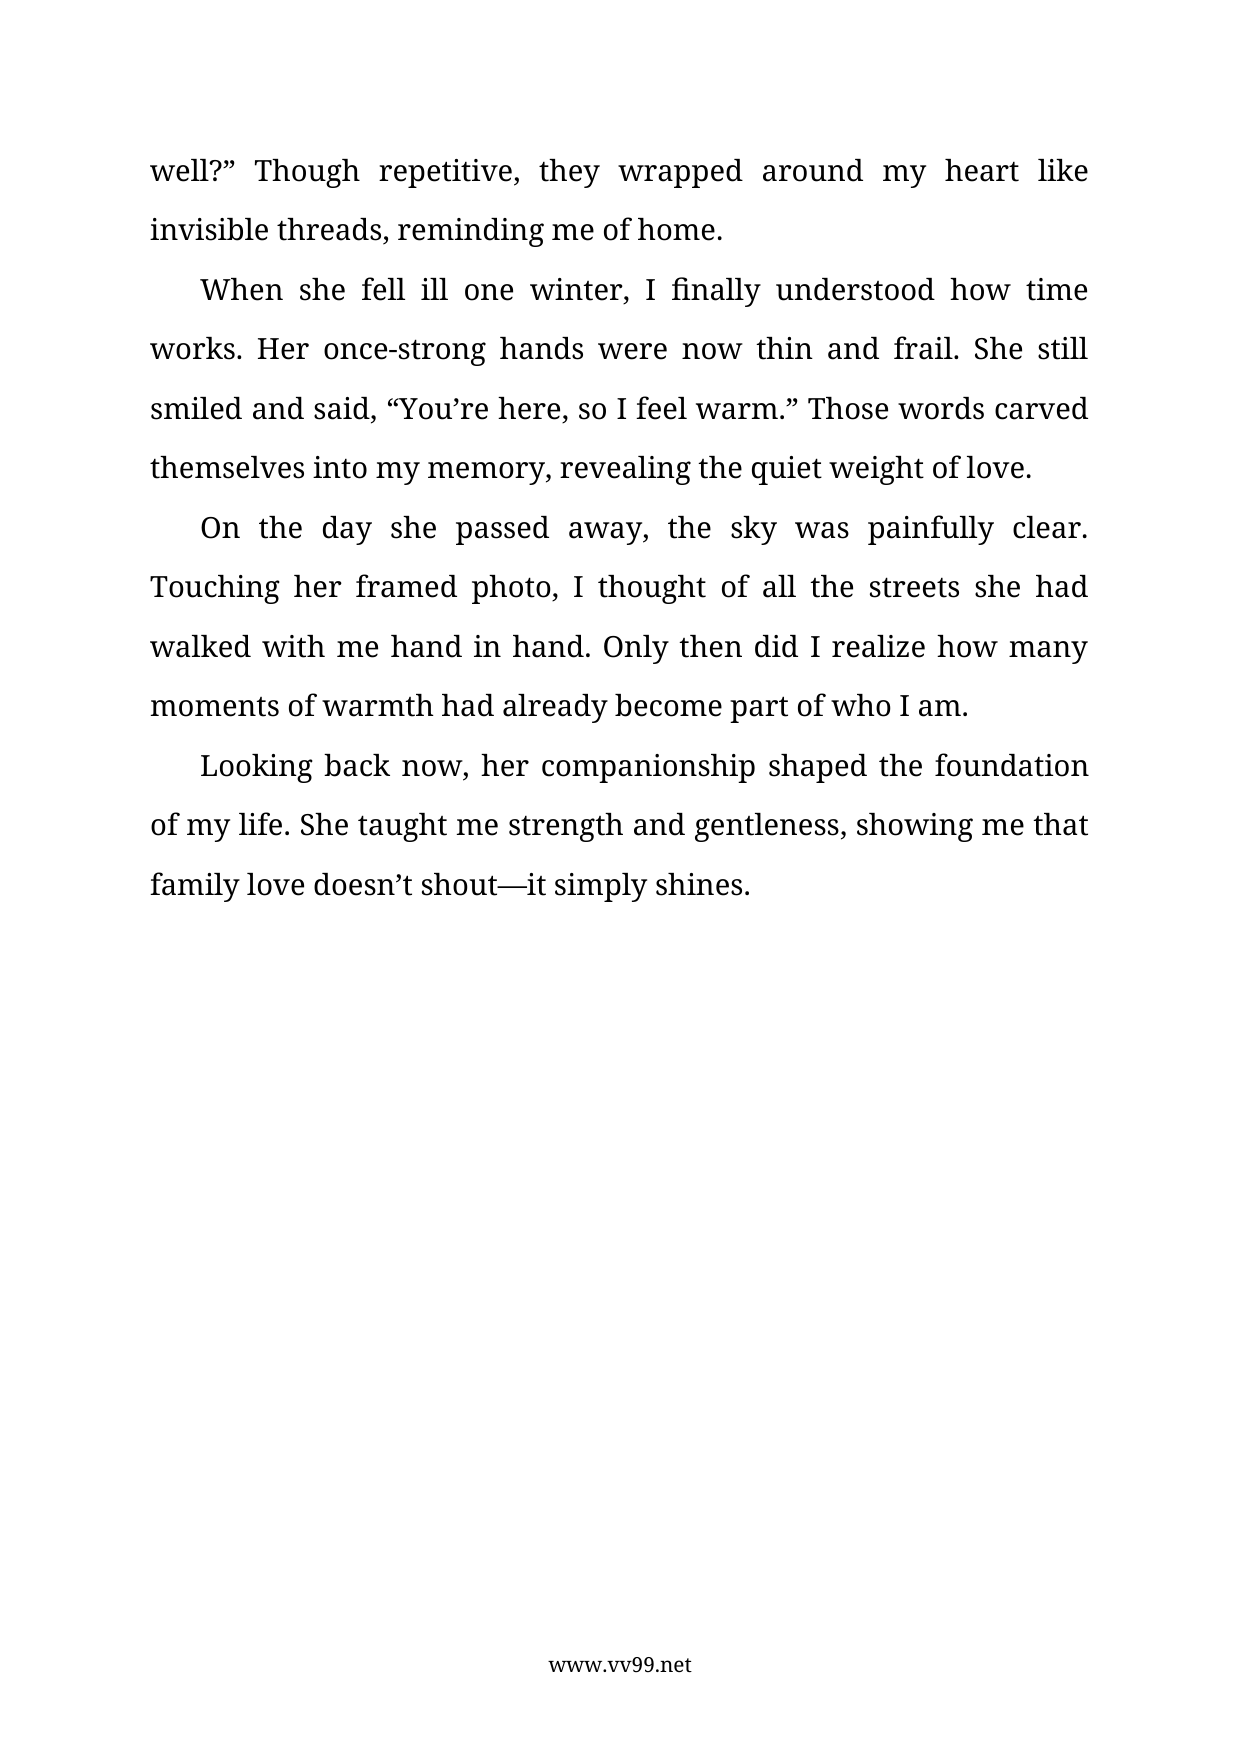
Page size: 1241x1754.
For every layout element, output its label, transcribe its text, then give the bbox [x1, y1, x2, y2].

text When she fell ill one winter, I finally understood how time works. Her once-strong hands were now thin and frail. She still smiled and said, “You’re here, so I feel warm.” Those words carved themselves into my memory, revealing the quiet weight of love. [150, 269, 1090, 487]
text On the day she passed away, the sky was painfully clear. Touching her framed photo, I thought of all the streets she had walked with me hand in hand. Only then did I realize how many moments of warmth had already become part of who I am. [150, 507, 1090, 725]
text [150, 150, 1090, 249]
text Looking back now, her companionship shaped the foundation of my life. She taught me strength and gentleness, showing me that family love doesn’t shout—it simply shines. [150, 745, 1090, 903]
